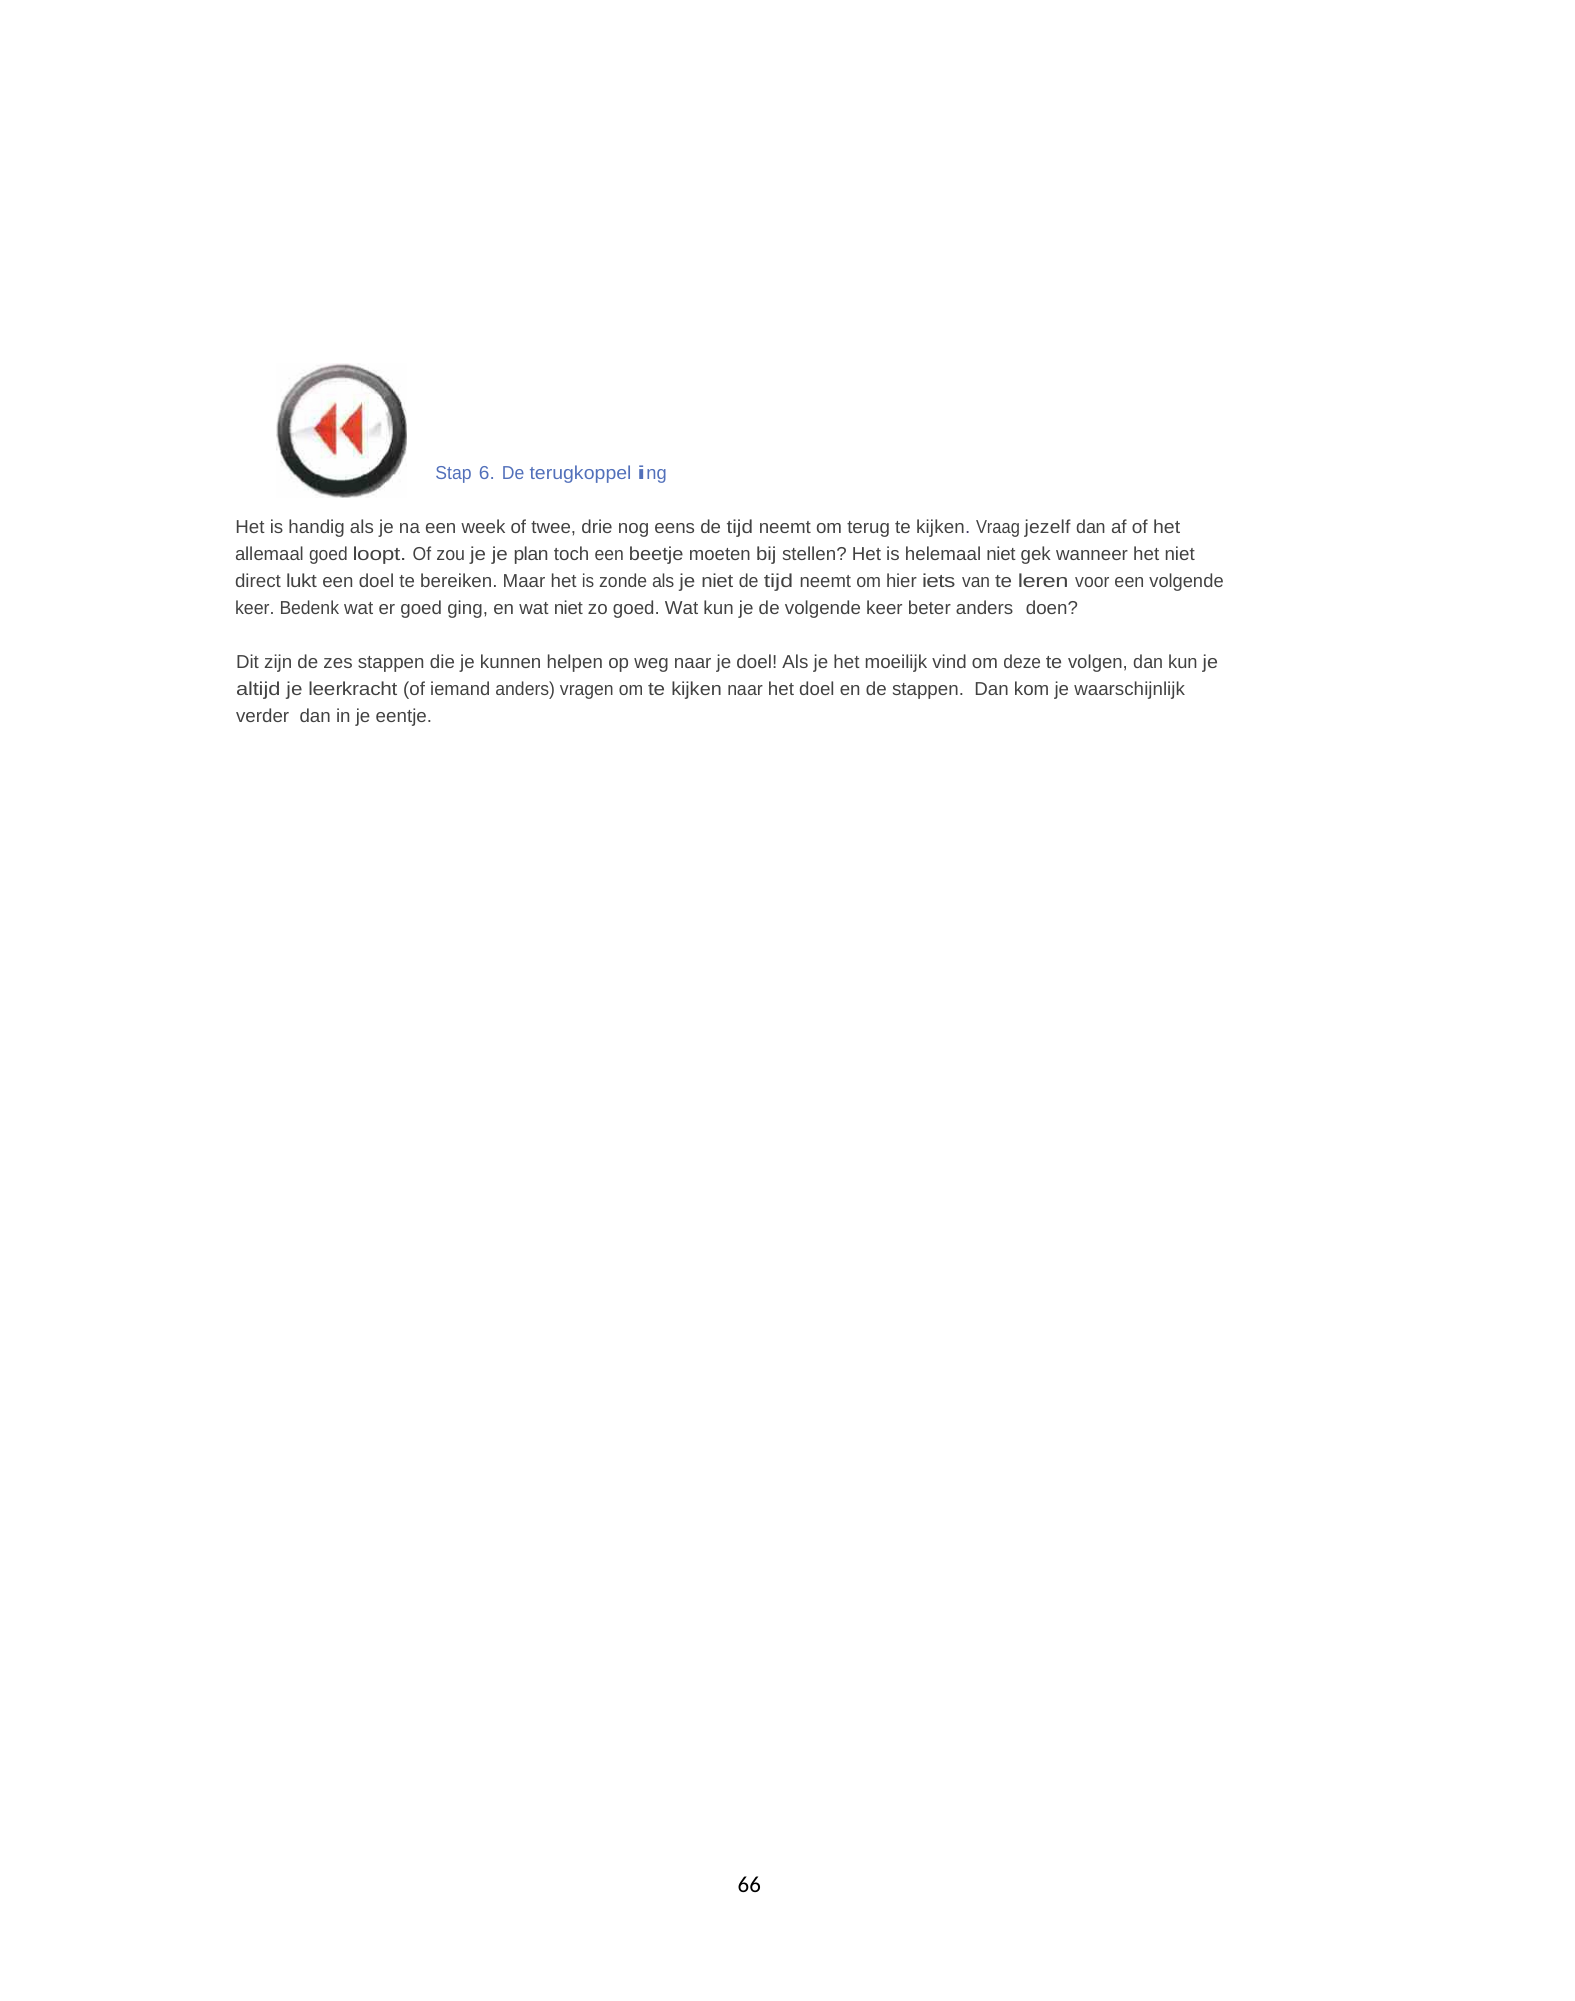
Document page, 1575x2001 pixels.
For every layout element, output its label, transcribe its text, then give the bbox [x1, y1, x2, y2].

text Het is handig als je na een week of twee, drie nog eens de tijd neemt om terug te kijken. Vraag jezelf dan af of het allemaal goed loopt. Of zou je je plan toch een beetje moeten bij­ stellen? Het is helemaal niet gek wanneer het niet direct lukt een doel te bereiken. Maar het is zonde als je niet de tijd neemt om hier iets van te leren voor een volgende keer. Bedenk wat er goed ging, en wat niet zo goed. Wat kun je de volgende keer beter anders doen? [235, 516, 1230, 618]
text Stap 6. De terugkoppel ing [435, 462, 1227, 483]
picture [276, 363, 407, 498]
text Dit zijn de zes stappen die je kunnen helpen op weg naar je doel! Als je het moeilijk vind om deze te volgen, dan kun je altijd je leerkracht (of iemand anders) vragen om te kijken naar het doel en de stappen. Dan kom je waarschijnlijk verder dan in je eentje. [236, 651, 1227, 726]
